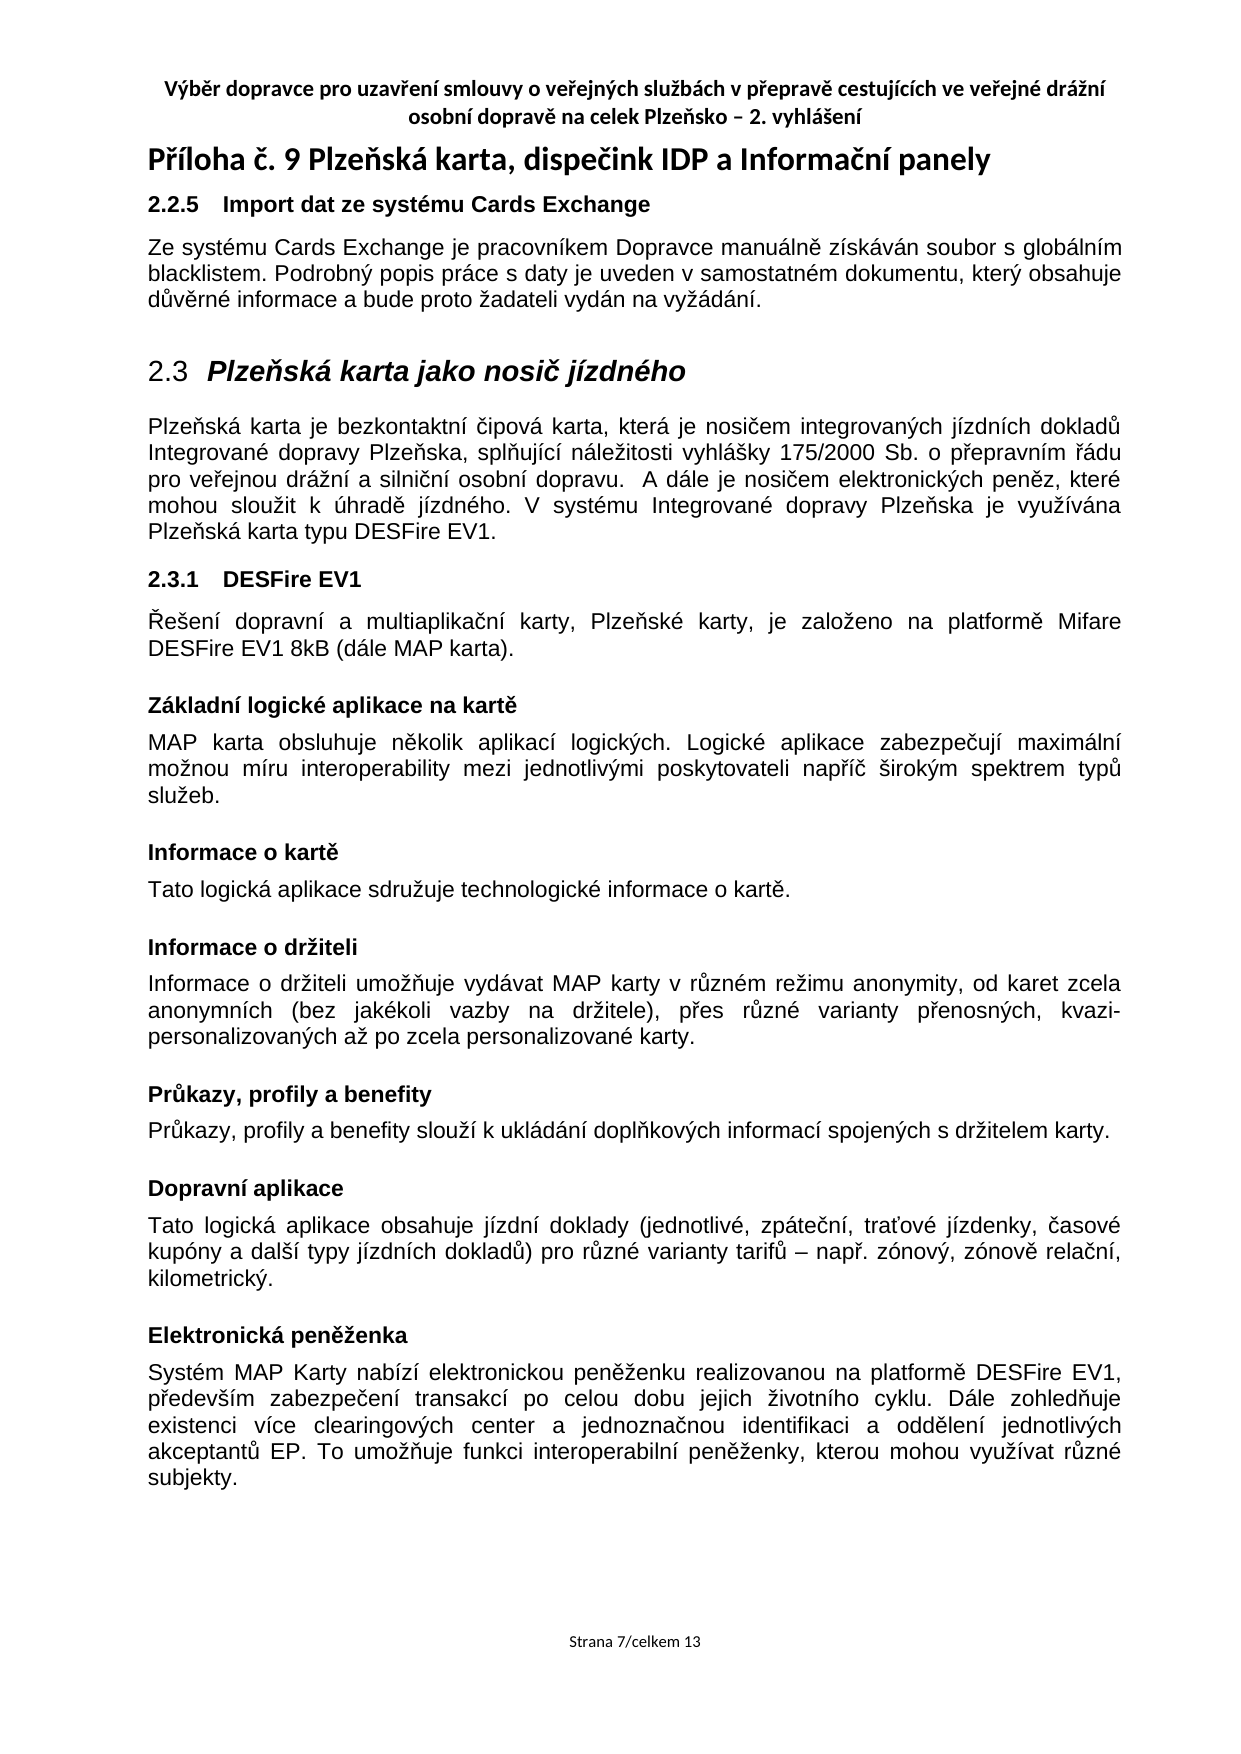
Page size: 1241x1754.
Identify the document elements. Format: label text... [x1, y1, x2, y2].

text Průkazy, profily a benefity slouží k ukládání doplňkových informací spojených s držitelem karty. [148, 1117, 1122, 1144]
text Informace o držiteli [148, 934, 1122, 960]
text Dopravní aplikace [148, 1175, 1122, 1201]
text Elektronická peněženka [148, 1322, 1122, 1348]
text Průkazy, profily a benefity [148, 1081, 1122, 1107]
subtitle Plzeňská karta jako nosič jízdného [148, 354, 1122, 388]
text Informace o držiteli umožňuje vydávat MAP karty v různém režimu anonymity, od karet zcela anonymních (bez jakékoli vazby na držitele), přes různé varianty přenosných, kvazi-personalizovaných až po zcela personalizované karty. [148, 970, 1122, 1049]
subtitle DESFire EV1 [148, 566, 1122, 592]
text Plzeňská karta je bezkontaktní čipová karta, která je nosičem integrovaných jízdních dokladů Integrované dopravy Plzeňska, splňující náležitosti vyhlášky 175/2000 Sb. o přepravním řádu pro veřejnou drážní a silniční osobní dopravu. A dále je nosičem elektronických peněz, které mohou sloužit k úhradě jízdného. V systému Integrované dopravy Plzeňska je využívána Plzeňská karta typu DESFire EV1. [148, 413, 1122, 545]
text Řešení dopravní a multiaplikační karty, Plzeňské karty, je založeno na platformě Mifare DESFire EV1 8kB (dále MAP karta). [148, 608, 1122, 661]
text Základní logické aplikace na kartě [148, 692, 1122, 718]
text Ze systému Cards Exchange je pracovníkem Dopravce manuálně získáván soubor s globálním blacklistem. Podrobný popis práce s daty je uveden v samostatném dokumentu, který obsahuje důvěrné informace a bude proto žadateli vydán na vyžádání. [148, 234, 1122, 313]
text MAP karta obsluhuje několik aplikací logických. Logické aplikace zabezpečují maximální možnou míru interoperability mezi jednotlivými poskytovateli napříč širokým spektrem typů služeb. [148, 729, 1122, 808]
text Informace o kartě [148, 839, 1122, 866]
text Systém MAP Karty nabízí elektronickou peněženku realizovanou na platformě DESFire EV1, především zabezpečení transakcí po celou dobu jejich životního cyklu. Dále zohledňuje existenci více clearingových center a jednoznačnou identifikaci a oddělení jednotlivých akceptantů EP. To umožňuje funkci interoperabilní peněženky, kterou mohou využívat různé subjekty. [148, 1359, 1122, 1491]
text Tato logická aplikace sdružuje technologické informace o kartě. [148, 876, 1122, 902]
subtitle Import dat ze systému Cards Exchange [148, 191, 1122, 217]
text Tato logická aplikace obsahuje jízdní doklady (jednotlivé, zpáteční, traťové jízdenky, časové kupóny a další typy jízdních dokladů) pro různé varianty tarifů – např. zónový, zónově relační, kilometrický. [148, 1212, 1122, 1291]
